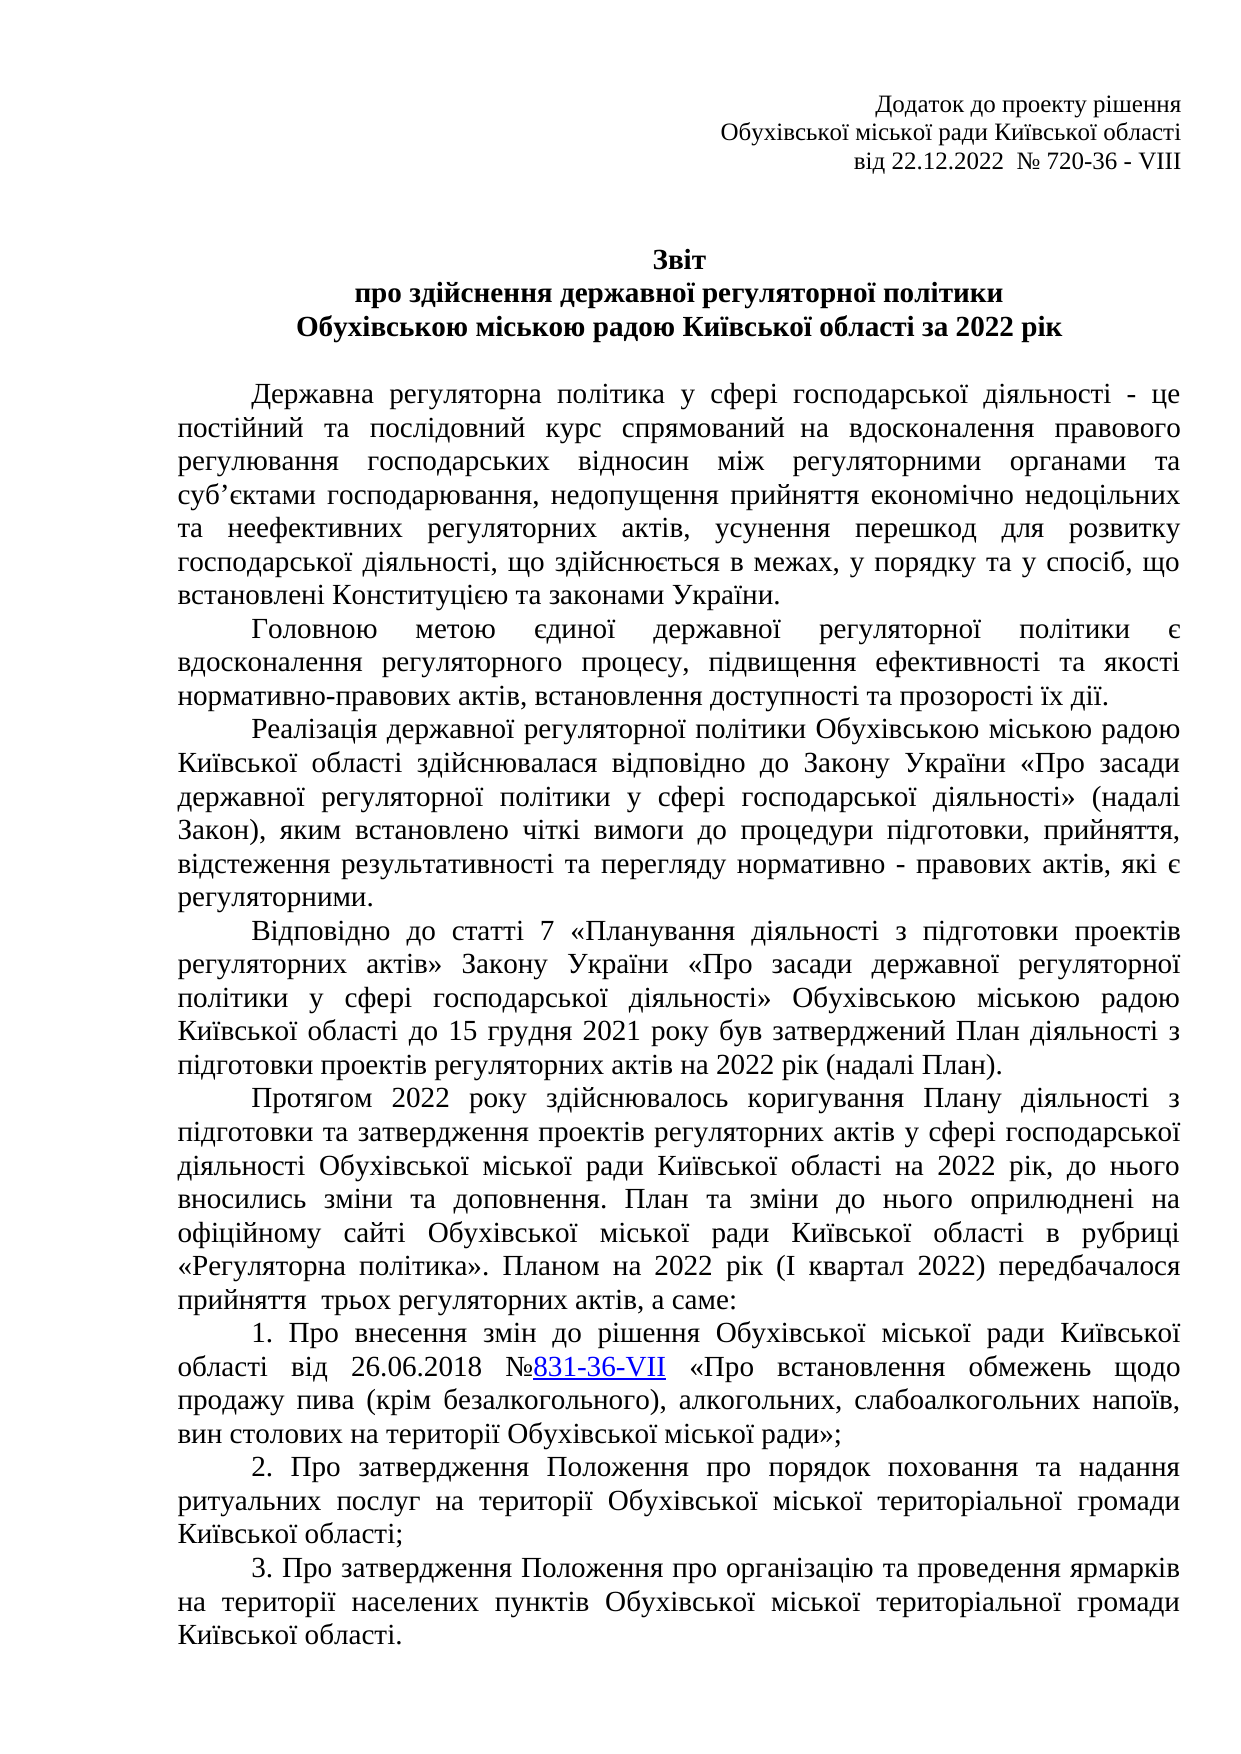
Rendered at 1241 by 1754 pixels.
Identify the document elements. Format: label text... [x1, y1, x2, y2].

text 2. Про затвердження Положення про порядок поховання та надання ритуальних послуг на території Обухівської міської територіальної громади Київської області; [177, 1449, 1181, 1550]
text Обухівської міської ради Київської області [177, 117, 1181, 146]
text Реалізація державної регуляторної політики Обухівською міською радою Київської області здійснювалася відповідно до Закону України «Про засади державної регуляторної політики у сфері господарської діяльності» (надалі Закон), яким встановлено чіткі вимоги до процедури підготовки, прийняття, відстеження результативності та перегляду нормативно - правових актів, які є регуляторними. [177, 712, 1181, 913]
text від 22.12.2022 № 720-36 - VIІІ [177, 146, 1181, 175]
text Додаток до проекту рішення [177, 89, 1181, 117]
text Протягом 2022 року здійснювалось коригування Плану діяльності з підготовки та затвердження проектів регуляторних актів у сфері господарської діяльності Обухівської міської ради Київської області на 2022 рік, до нього вносились зміни та доповнення. План та зміни до нього оприлюднені на офіційному сайті Обухівської міської ради Київської області в рубриці «Регуляторна політика». Планом на 2022 рік (І квартал 2022) передбачалося прийняття трьох регуляторних актів, а саме: [177, 1081, 1181, 1315]
text Відповідно до статті 7 «Планування діяльності з підготовки проектів регуляторних актів» Закону України «Про засади державної регуляторної політики у сфері господарської діяльності» Обухівською міською радою Київської області до 15 грудня 2021 року був затверджений План діяльності з підготовки проектів регуляторних актів на 2022 рік (надалі План). [177, 913, 1181, 1081]
text Головною метою єдиної державної регуляторної політики є вдосконалення регуляторного процесу, підвищення ефективності та якості нормативно-правових актів, встановлення доступності та прозорості їх дії. [177, 611, 1181, 712]
text 3. Про затвердження Положення про організацію та проведення ярмарків на території населених пунктів Обухівської міської територіальної громади Київської області. [177, 1550, 1181, 1651]
text Державна регуляторна політика у сфері господарської діяльності - це постійний та послідовний курс спрямований на вдосконалення правового регулювання господарських відносин між регуляторними органами та суб’єктами господарювання, недопущення прийняття економічно недоцільних та неефективних регуляторних актів, усунення перешкод для розвитку господарської діяльності, що здійснюється в межах, у порядку та у спосіб, що встановлені Конституцією та законами України. [177, 376, 1181, 611]
text 1. Про внесення змін до рішення Обухівської міської ради Київської області від 26.06.2018 №831-36-VІІ «Про встановлення обмежень щодо продажу пива (крім безалкогольного), алкогольних, слабоалкогольних напоїв, вин столових на території Обухівської міської ради»; [177, 1315, 1181, 1449]
text Звіт про здійснення державної регуляторної політики Обухівською міською радою Київської області за 2022 рік [177, 242, 1181, 343]
